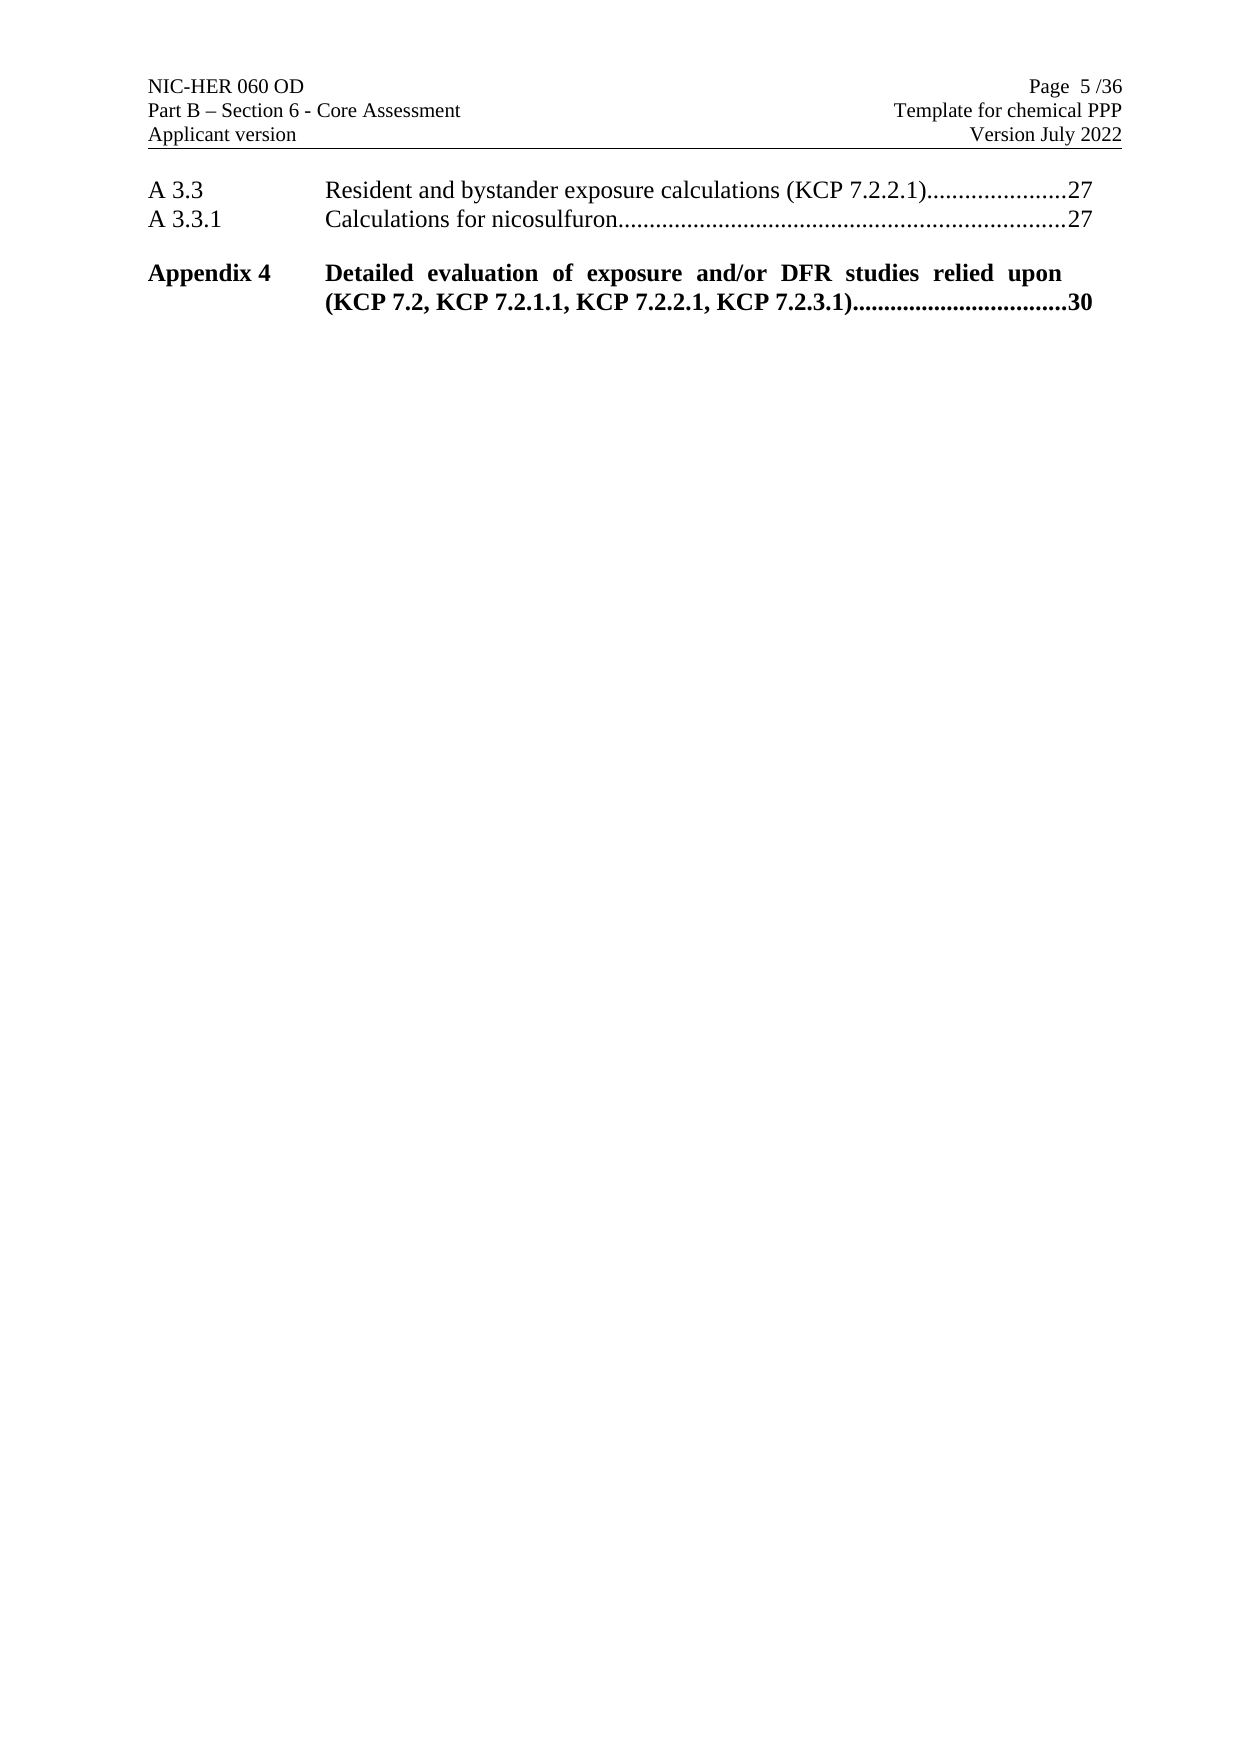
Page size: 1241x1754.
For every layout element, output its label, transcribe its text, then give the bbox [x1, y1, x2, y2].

text A 3.3.1 Calculations for nicosulfuron 27 [148, 204, 1063, 233]
text A 3.3 Resident and bystander exposure calculations (KCP 7.2.2.1) 27 [148, 176, 1063, 204]
text Appendix 4 Detailed evaluation of exposure and/or DFR studies relied upon (KCP 7.2, KCP 7.2.1.1, KCP 7.2.2.1, KCP 7.2.3.1) 30 [148, 258, 1063, 316]
